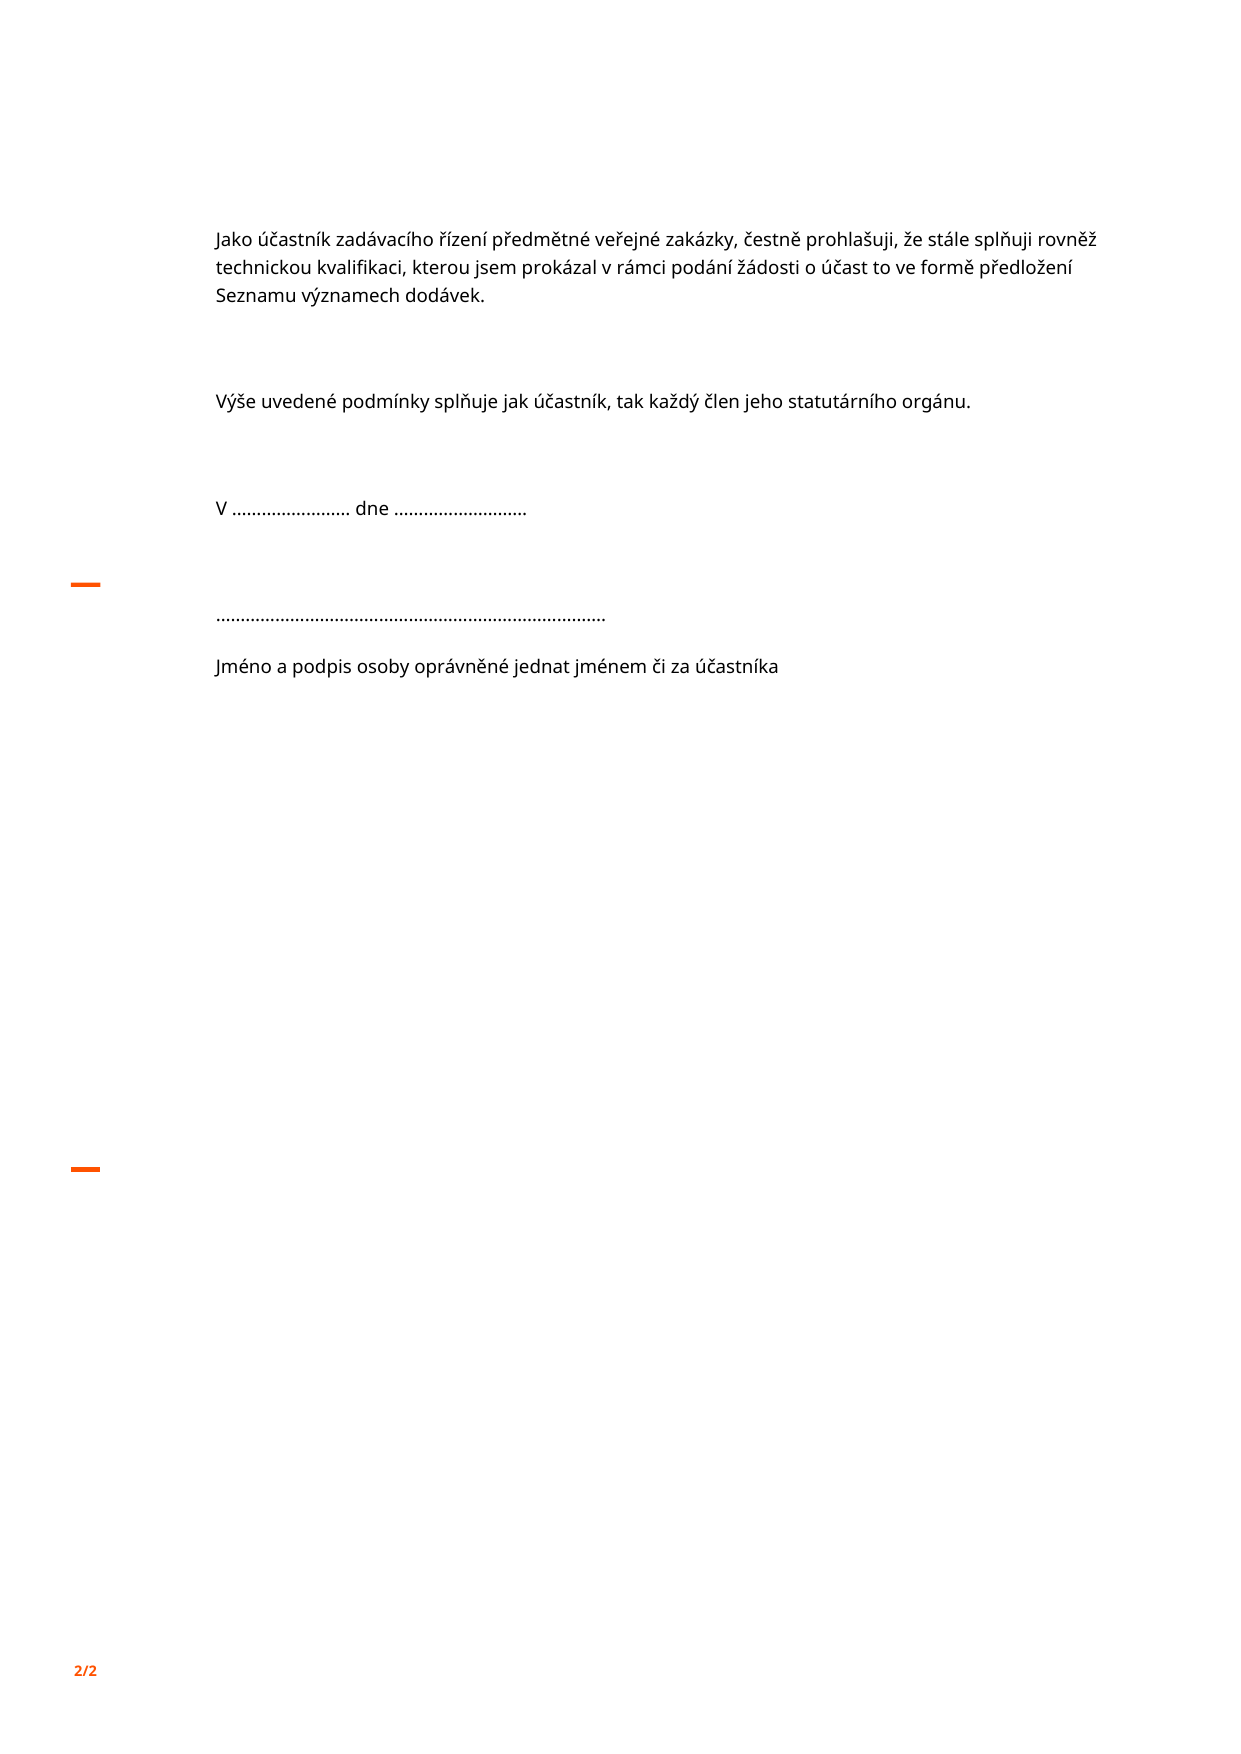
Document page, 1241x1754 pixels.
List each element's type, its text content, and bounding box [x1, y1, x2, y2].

text Výše uvedené podmínky splňuje jak účastník, tak každý člen jeho statutárního orgánu. [216, 389, 1122, 414]
text Jako účastník zadávacího řízení předmětné veřejné zakázky, čestně prohlašuji, že stále splňuji rovněž technickou kvalifikaci, kterou jsem prokázal v rámci podání žádosti o účast to ve formě předložení Seznamu významech dodávek. [216, 227, 1122, 308]
text V …………………… dne ……………………… [216, 495, 1122, 520]
text Jméno a podpis osoby oprávněné jednat jménem či za účastníka [216, 654, 1122, 679]
text ……………………………………………………………………. [216, 601, 1122, 626]
